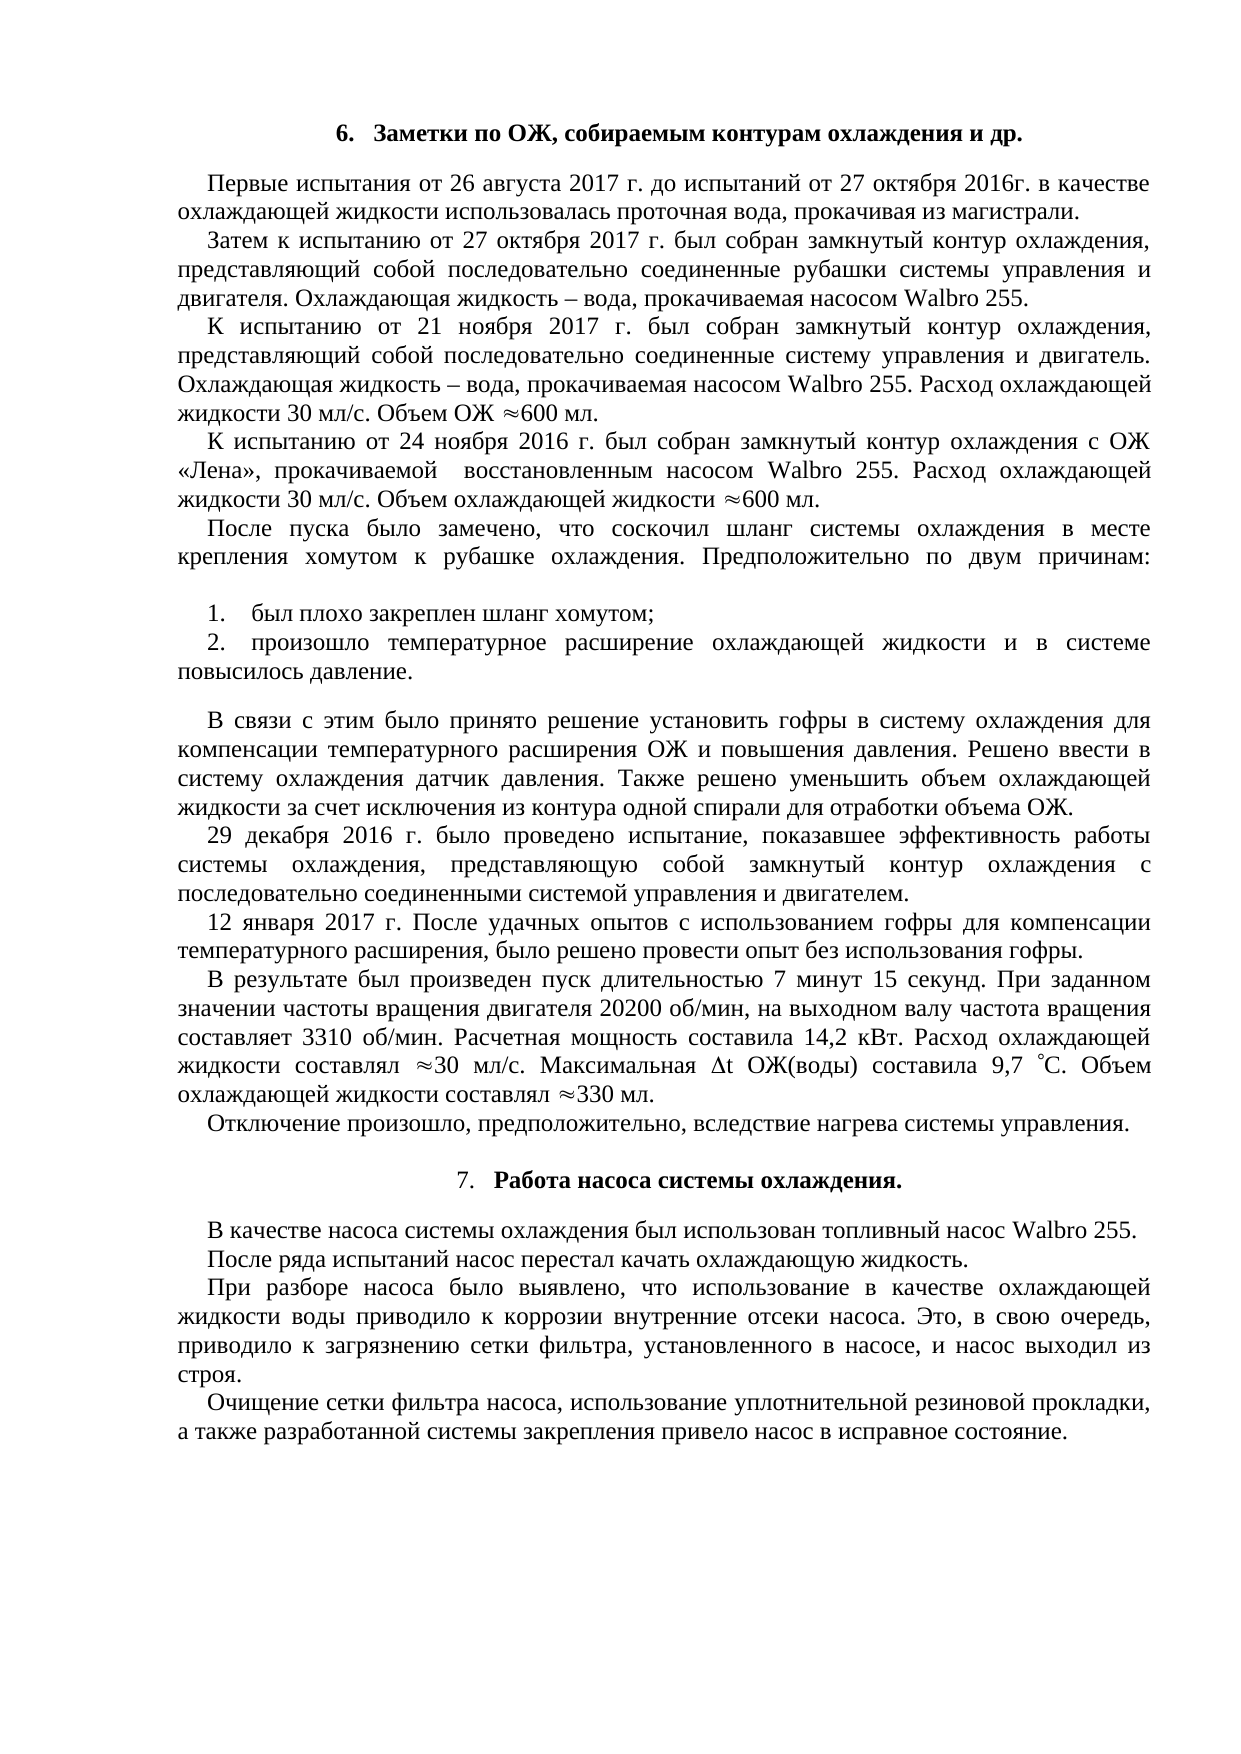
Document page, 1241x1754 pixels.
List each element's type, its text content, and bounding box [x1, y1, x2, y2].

text После ряда испытаний насос перестал качать охлаждающую жидкость. [177, 1244, 1152, 1272]
text В связи с этим было принято решение установить гофры в систему охлаждения для компенсации температурного расширения ОЖ и повышения давления. Решено ввести в систему охлаждения датчик давления. Также решено уменьшить объем охлаждающей жидкости за счет исключения из контура одной спирали для отработки объема ОЖ. [177, 705, 1152, 820]
text После пуска было замечено, что соскочил шланг системы охлаждения в месте крепления хомутом к рубашке охлаждения. Предположительно по двум причинам: [177, 513, 1152, 598]
text 12 января 2017 г. После удачных опытов с использованием гофры для компенсации температурного расширения, было решено провести опыт без использования гофры. [177, 907, 1152, 964]
list Заметки по ОЖ, собираемым контурам охлаждения и др. [207, 118, 1152, 147]
text При разборе насоса было выявлено, что использование в качестве охлаждающей жидкости воды приводило к коррозии внутренние отсеки насоса. Это, в свою очередь, приводило к загрязнению сетки фильтра, установленного в насосе, и насос выходил из строя. [177, 1272, 1152, 1387]
list произошло температурное расширение охлаждающей жидкости и в системе повысилось давление. [177, 627, 1152, 684]
list был плохо закреплен шланг хомутом; [177, 598, 1152, 627]
list Работа насоса системы охлаждения. [207, 1165, 1152, 1194]
text Очищение сетки фильтра насоса, использование уплотнительной резиновой прокладки, а также разработанной системы закрепления привело насос в исправное состояние. [177, 1387, 1152, 1445]
text К испытанию от 24 ноября 2016 г. был собран замкнутый контур охлаждения с ОЖ «Лена», прокачиваемой восстановленным насосом Walbro 255. Расход охлаждающей жидкости 30 мл/с. Объем охлаждающей жидкости 600 мл. [177, 426, 1152, 513]
text В результате был произведен пуск длительностью 7 минут 15 секунд. При заданном значении частоты вращения двигателя 20200 об/мин, на выходном валу частота вращения составляет 3310 об/мин. Расчетная мощность составила 14,2 кВт. Расход охлаждающей жидкости составлял 30 мл/с. Максимальная t ОЖ(воды) составила 9,7 С. Объем охлаждающей жидкости составлял 330 мл. [177, 964, 1152, 1108]
text Первые испытания от 26 августа 2017 г. до испытаний от 27 октября 2016г. в качестве охлаждающей жидкости использовалась проточная вода, прокачивая из магистрали. [177, 168, 1152, 225]
text Отключение произошло, предположительно, вследствие нагрева системы управления. [177, 1108, 1152, 1137]
text Затем к испытанию от 27 октября 2017 г. был собран замкнутый контур охлаждения, представляющий собой последовательно соединенные рубашки системы управления и двигателя. Охлаждающая жидкость – вода, прокачиваемая насосом Walbro 255. [177, 225, 1152, 311]
text К испытанию от 21 ноября 2017 г. был собран замкнутый контур охлаждения, представляющий собой последовательно соединенные систему управления и двигатель. Охлаждающая жидкость – вода, прокачиваемая насосом Walbro 255. Расход охлаждающей жидкости 30 мл/с. Объем ОЖ 600 мл. [177, 311, 1152, 426]
text В качестве насоса системы охлаждения был использован топливный насос Walbro 255. [177, 1215, 1152, 1244]
text 29 декабря 2016 г. было проведено испытание, показавшее эффективность работы системы охлаждения, представляющую собой замкнутый контур охлаждения с последовательно соединенными системой управления и двигателем. [177, 820, 1152, 907]
